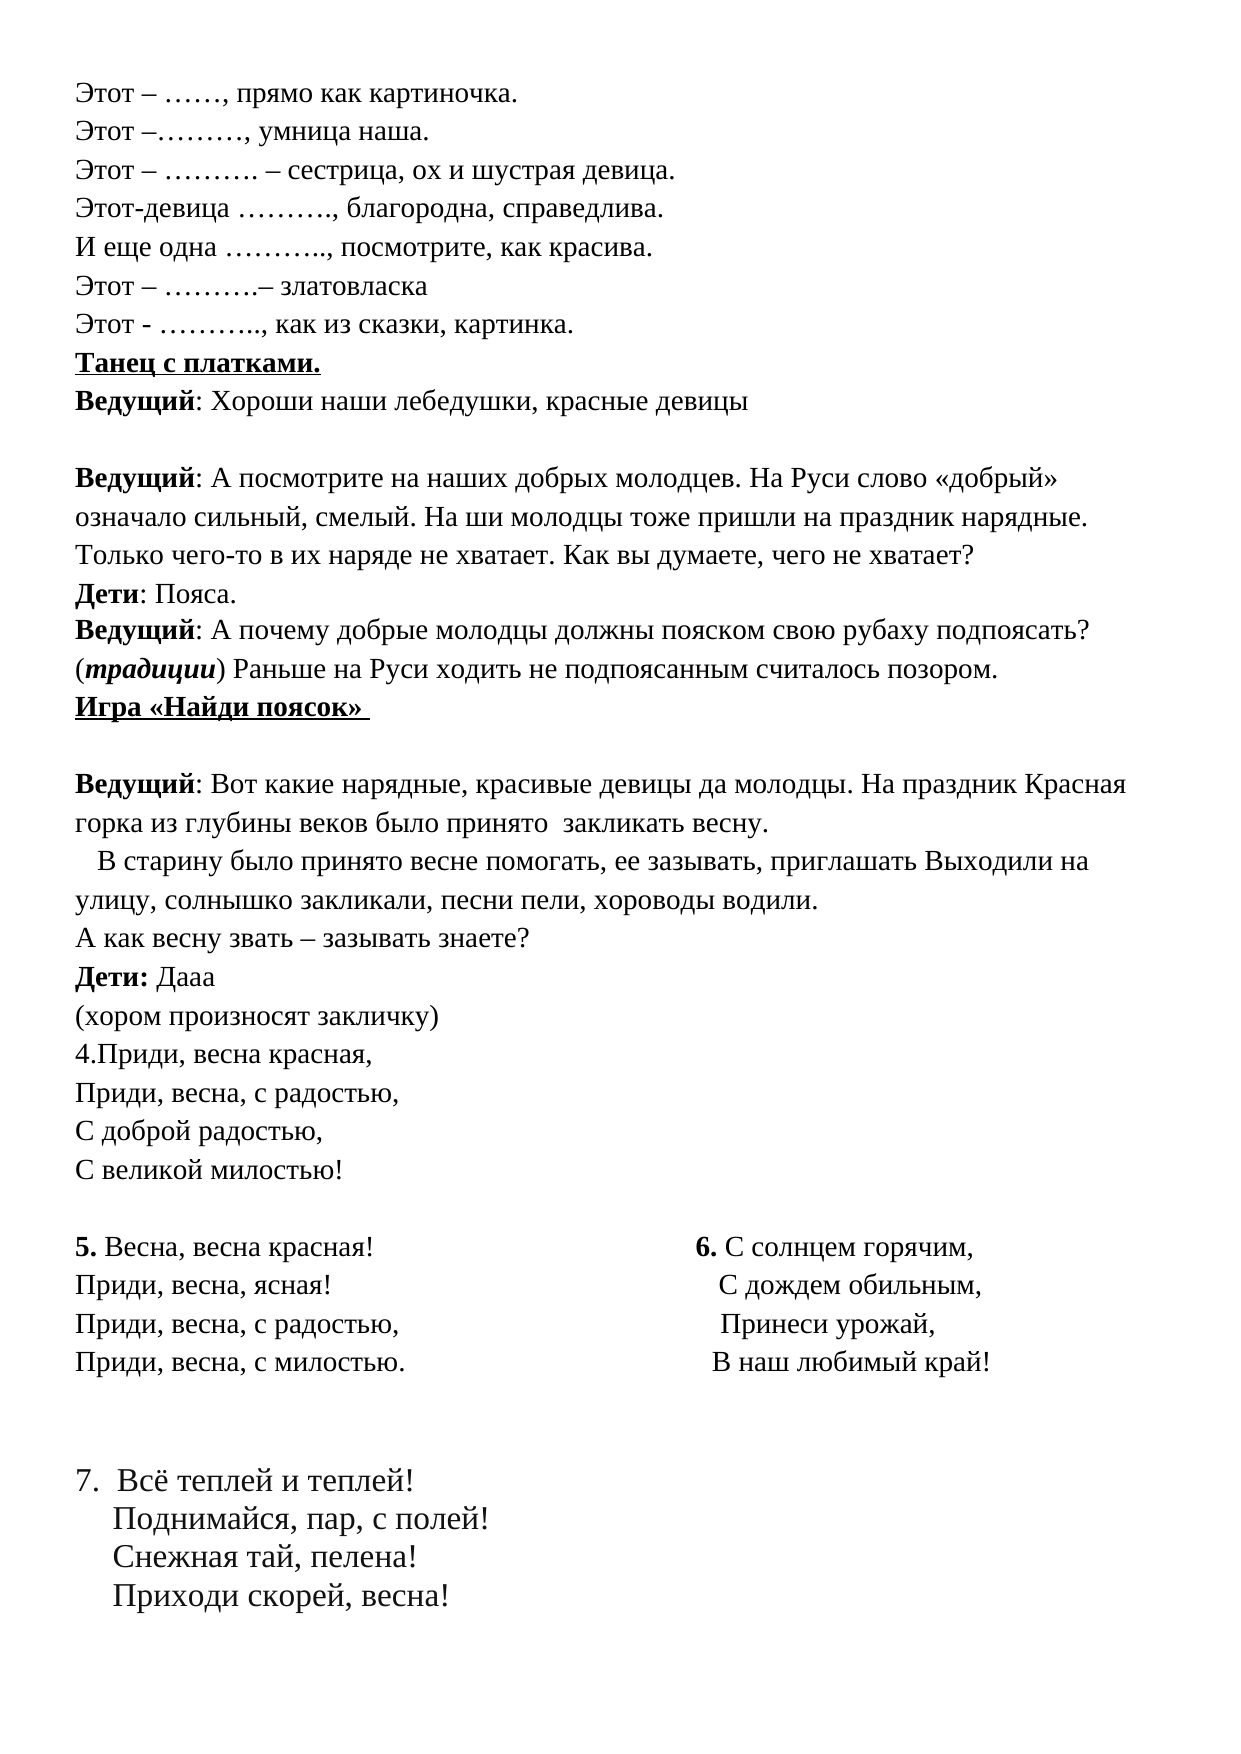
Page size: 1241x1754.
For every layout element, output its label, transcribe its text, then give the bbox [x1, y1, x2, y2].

text 7. Всё теплей и теплей! [75, 1422, 1165, 1498]
text С доброй радостью, [75, 1113, 1165, 1147]
text Приди, весна, с радостью, Принеси урожай, [75, 1306, 1165, 1339]
text Этот – ………. – сестрица, ох и шустрая девица. [75, 152, 1165, 186]
text Снежная тай, пелена! [75, 1537, 1165, 1575]
text (хором произносят закличку) [75, 998, 1165, 1031]
text Ведущий: Хороши наши лебедушки, красные девицы [75, 383, 1165, 417]
text 5. Весна, весна красная! 6. С солнцем горячим, [75, 1229, 1165, 1262]
text Приди, весна, с радостью, [75, 1075, 1165, 1108]
text Этот-девица ………., благородна, справедлива. [75, 191, 1165, 224]
text В старину было принято весне помогать, ее зазывать, приглашать Выходили на улицу, солнышко закликали, песни пели, хороводы водили. [75, 843, 1165, 916]
text Ведущий: А почему добрые молодцы должны пояском свою рубаху подпоясать? (традиции) Раньше на Руси ходить не подпоясанным считалось позором. [75, 612, 1165, 684]
text Этот –………, умница наша. [75, 113, 1165, 147]
text Танец с платками. [75, 345, 1165, 378]
text С великой милостью! [75, 1152, 1165, 1185]
text Приди, весна, с милостью. В наш любимый край! [75, 1344, 1165, 1378]
text Приходи скорей, весна! [75, 1575, 1165, 1613]
text Дети: Пояса. [75, 576, 1165, 609]
text Этот - ……….., как из сказки, картинка. [75, 306, 1165, 340]
text Поднимайся, пар, с полей! [75, 1498, 1165, 1537]
text Дети: Дааа [75, 959, 1165, 993]
text Игра «Найди поясок» [75, 689, 1165, 723]
text Приди, весна, ясная! С дождем обильным, [75, 1267, 1165, 1301]
text И еще одна ……….., посмотрите, как красива. [75, 229, 1165, 263]
text Ведущий: А посмотрите на наших добрых молодцев. На Руси слово «добрый» означало сильный, смелый. На ши молодцы тоже пришли на праздник нарядные. Только чего-то в их наряде не хватает. Как вы думаете, чего не хватает? [75, 460, 1165, 571]
text 4.Приди, весна красная, [75, 1036, 1165, 1070]
text А как весну звать – зазывать знаете? [75, 921, 1165, 954]
text Этот – ……….– златовласка [75, 268, 1165, 301]
text Ведущий: Вот какие нарядные, красивые девицы да молодцы. На праздник Красная горка из глубины веков было принято закликать весну. [75, 766, 1165, 838]
text Этот – ……, прямо как картиночка. [75, 75, 1165, 108]
